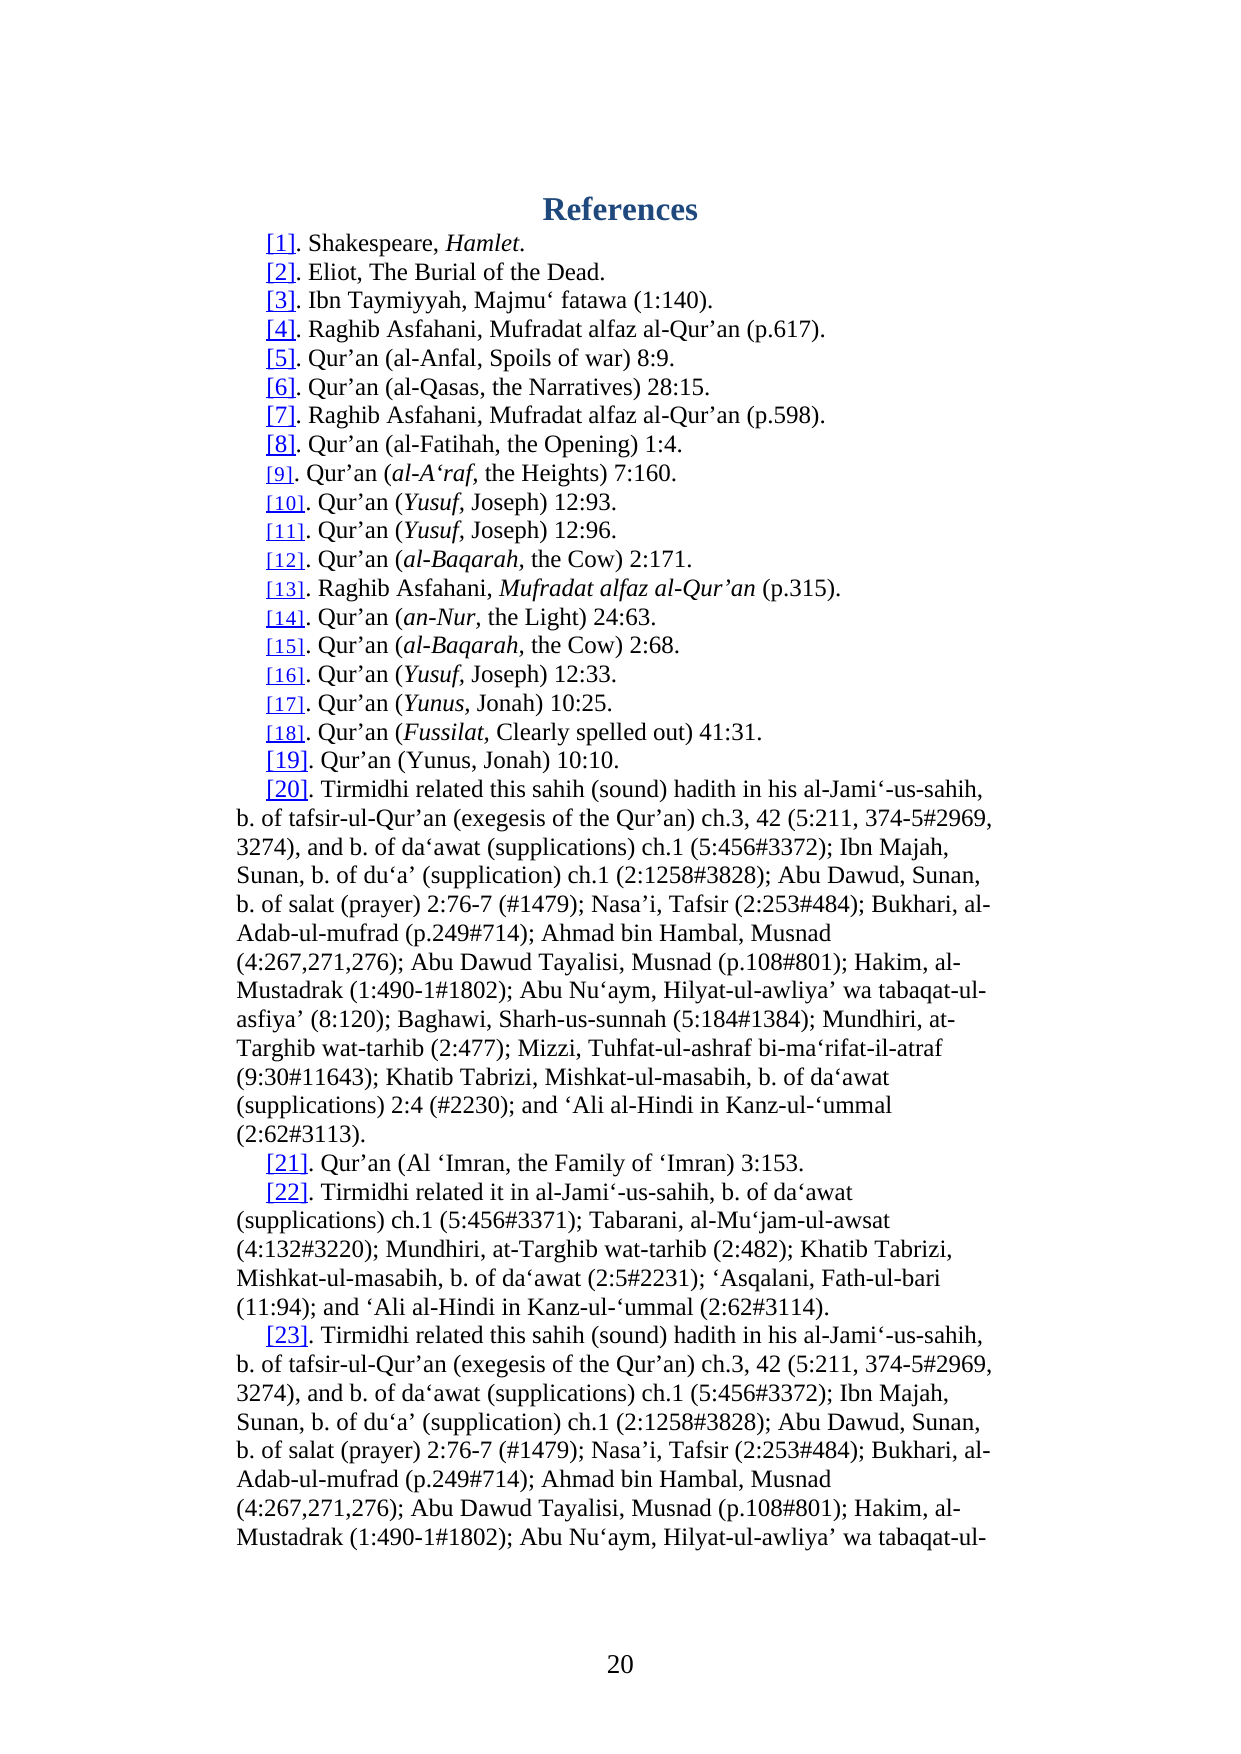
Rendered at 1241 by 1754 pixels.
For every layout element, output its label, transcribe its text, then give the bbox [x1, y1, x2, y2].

text [18]. Qur’an (Fussilat, Clearly spelled out) 41:31. [236, 717, 1004, 746]
text [8]. Qur’an (al-Fatihah, the Opening) 1:4. [236, 429, 1004, 458]
text [1]. Shakespeare, Hamlet. [236, 228, 1004, 257]
text [16]. Qur’an (Yusuf, Joseph) 12:33. [236, 659, 1004, 688]
text [20]. Tirmidhi related this sahih (sound) hadith in his al-Jami‘-us-sahih, b. of tafsir-ul-Qur’an (exegesis of the Qur’an) ch.3, 42 (5:211, 374-5#2969, 3274), and b. of da‘awat (supplications) ch.1 (5:456#3372); Ibn Majah, Sunan, b. of du‘a’ (supplication) ch.1 (2:1258#3828); Abu Dawud, Sunan, b. of salat (prayer) 2:76-7 (#1479); Nasa’i, Tafsir (2:253#484); Bukhari, al-Adab-ul-mufrad (p.249#714); Ahmad bin Hambal, Musnad (4:267,271,276); Abu Dawud Tayalisi, Musnad (p.108#801); Hakim, al-Mustadrak (1:490-1#1802); Abu Nu‘aym, Hilyat-ul-awliya’ wa tabaqat-ul-asfiya’ (8:120); Baghawi, Sharh-us-sunnah (5:184#1384); Mundhiri, at-Targhib wat-tarhib (2:477); Mizzi, Tuhfat-ul-ashraf bi-ma‘rifat-il-atraf (9:30#11643); Khatib Tabrizi, Mishkat-ul-masabih, b. of da‘awat (supplications) 2:4 (#2230); and ‘Ali al-Hindi in Kanz-ul-‘ummal (2:62#3113). [236, 774, 1004, 1148]
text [236, 1321, 1004, 1551]
text [3]. Ibn Taymiyyah, Majmu‘ fatawa (1:140). [236, 286, 1004, 314]
text [6]. Qur’an (al-Qasas, the Narratives) 28:15. [236, 372, 1004, 401]
text [5]. Qur’an (al-Anfal, Spoils of war) 8:9. [236, 343, 1004, 372]
text [11]. Qur’an (Yusuf, Joseph) 12:96. [236, 516, 1004, 544]
text [15]. Qur’an (al-Baqarah, the Cow) 2:68. [236, 631, 1004, 659]
text [2]. Eliot, The Burial of the Dead. [236, 257, 1004, 286]
text [17]. Qur’an (Yunus, Jonah) 10:25. [236, 688, 1004, 717]
text [21]. Qur’an (Al ‘Imran, the Family of ‘Imran) 3:153. [236, 1148, 1004, 1177]
text [4]. Raghib Asfahani, Mufradat alfaz al-Qur’an (p.617). [236, 314, 1004, 343]
text [12]. Qur’an (al-Baqarah, the Cow) 2:171. [236, 544, 1004, 573]
text [19]. Qur’an (Yunus, Jonah) 10:10. [236, 746, 1004, 774]
text [7]. Raghib Asfahani, Mufradat alfaz al-Qur’an (p.598). [236, 401, 1004, 429]
subtitle References [236, 190, 1004, 228]
text [14]. Qur’an (an-Nur, the Light) 24:63. [236, 602, 1004, 631]
text [13]. Raghib Asfahani, Mufradat alfaz al-Qur’an (p.315). [236, 573, 1004, 602]
text [22]. Tirmidhi related it in al-Jami‘-us-sahih, b. of da‘awat (supplications) ch.1 (5:456#3371); Tabarani, al-Mu‘jam-ul-awsat (4:132#3220); Mundhiri, at-Targhib wat-tarhib (2:482); Khatib Tabrizi, Mishkat-ul-masabih, b. of da‘awat (2:5#2231); ‘Asqalani, Fath-ul-bari (11:94); and ‘Ali al-Hindi in Kanz-ul-‘ummal (2:62#3114). [236, 1177, 1004, 1321]
text [9]. Qur’an (al-A‘raf, the Heights) 7:160. [236, 458, 1004, 487]
text [10]. Qur’an (Yusuf, Joseph) 12:93. [236, 487, 1004, 516]
